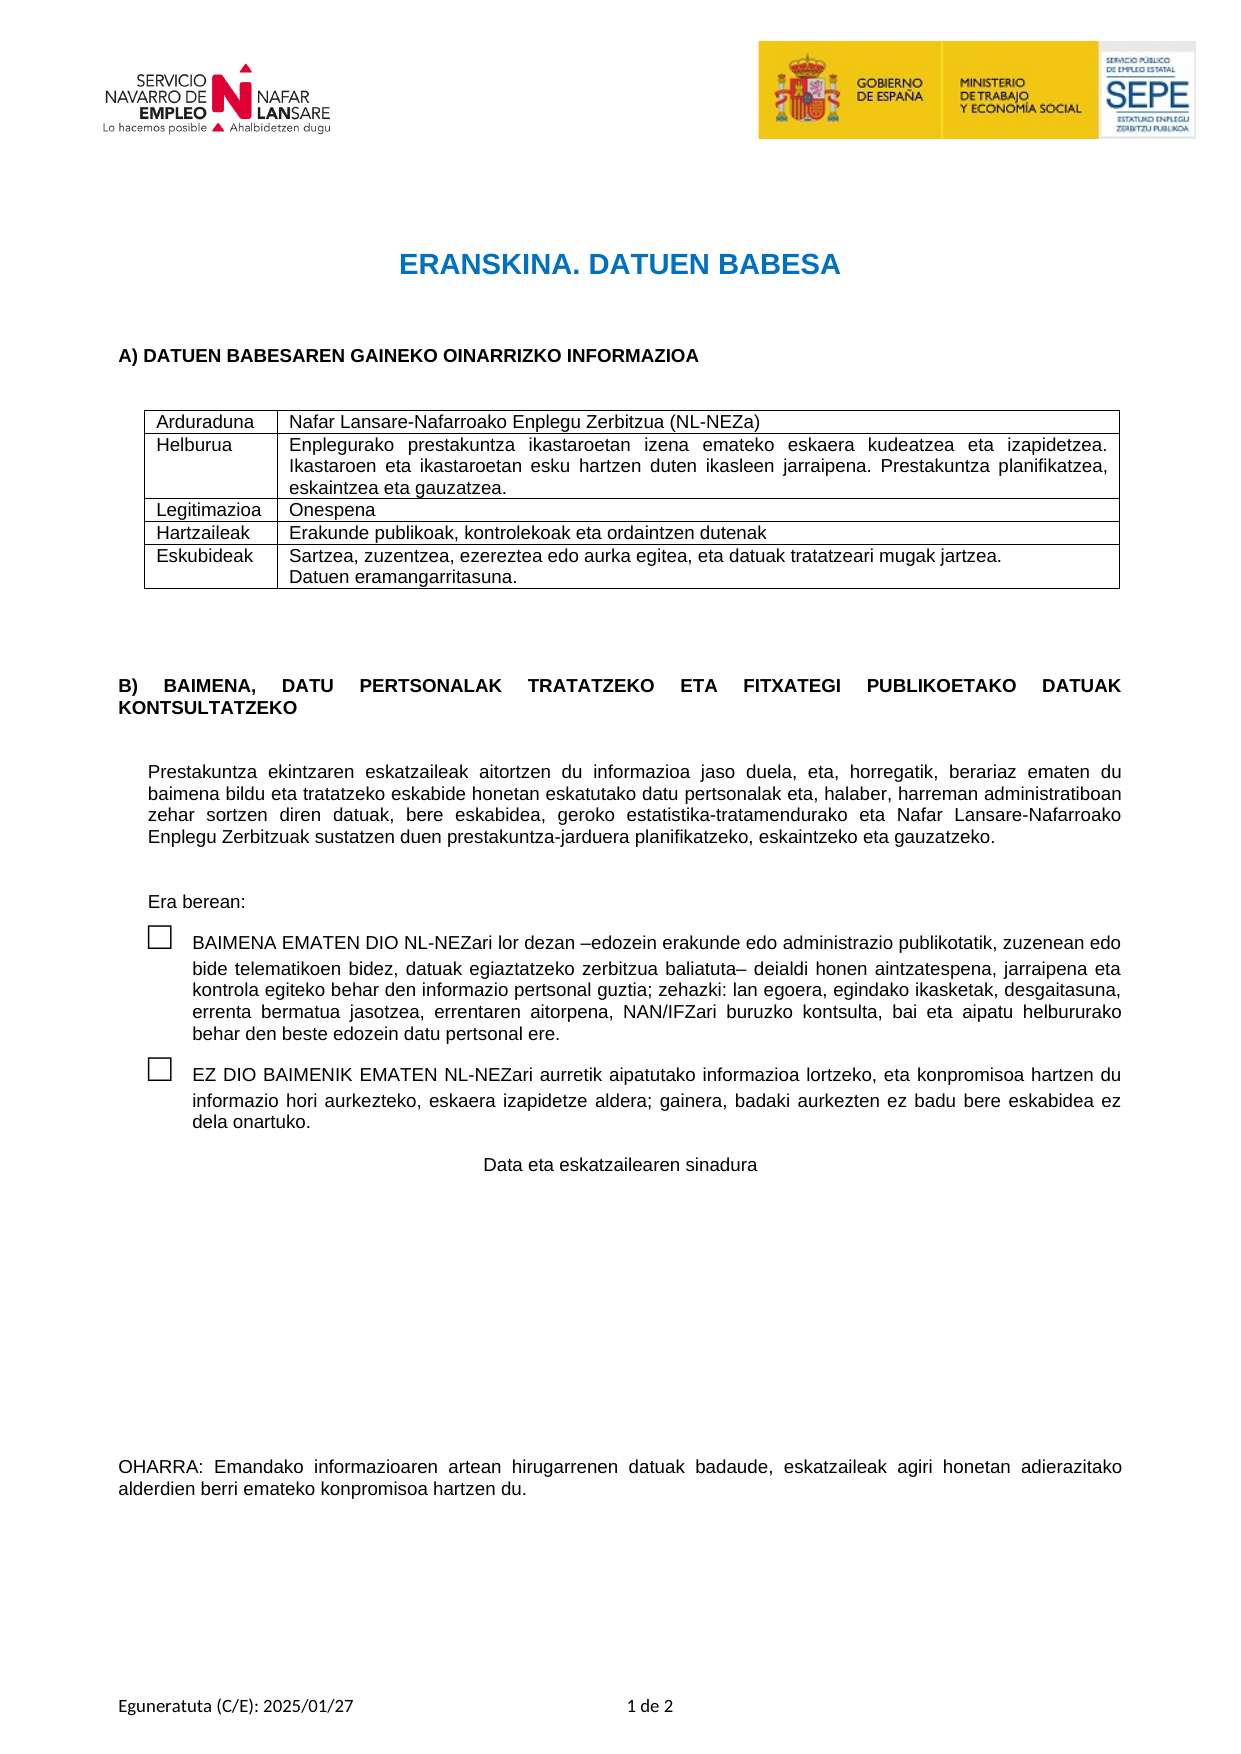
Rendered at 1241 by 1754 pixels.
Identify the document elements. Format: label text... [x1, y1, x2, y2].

table_header Nafar Lansare-Nafarroako Enplegu Zerbitzua (NL-NEZa) [278, 411, 1119, 432]
text Era berean: [148, 891, 1122, 912]
text □ EZ DIO BAIMENIK EMATEN NL-NEZari aurretik aipatutako informazioa lortzeko, eta konpromisoa hartzen du informazio hori aurkezteko, eskaera izapidetze aldera; gainera, badaki aurkezten ez badu bere eskabidea ez dela onartuko. [148, 1044, 1122, 1133]
text OHARRA: Emandako informazioaren artean hirugarrenen datuak badaude, eskatzaileak agiri honetan adierazitako alderdien berri emateko konpromisoa hartzen du. [118, 1456, 1122, 1499]
table_cell Sartzea, zuzentzea, ezereztea edo aurka egitea, eta datuak tratatzeari mugak jartzea. Datuen eramangarritasuna. [278, 545, 1119, 588]
table_cell Legitimazioa [145, 499, 277, 521]
text Prestakuntza ekintzaren eskatzaileak aitortzen du informazioa jaso duela, eta, horregatik, berariaz ematen du baimena bildu eta tratatzeko eskabide honetan eskatutako datu pertsonalak eta, halaber, harreman administratiboan zehar sortzen diren datuak, bere eskabidea, geroko estatistika-tratamendurako eta Nafar Lansare-Nafarroako Enplegu Zerbitzuak sustatzen duen prestakuntza-jarduera planifikatzeko, eskaintzeko eta gauzatzeko. [148, 761, 1122, 847]
table_cell Hartzaileak [145, 522, 277, 543]
text ERANSKINA. DATUEN BABESA [118, 247, 1122, 281]
text □ BAIMENA EMATEN DIO NL-NEZari lor dezan –edozein erakunde edo administrazio publikotatik, zuzenean edo bide telematikoen bidez, datuak egiaztatzeko zerbitzua baliatuta– deialdi honen aintzatespena, jarraipena eta kontrola egiteko behar den informazio pertsonal guztia; zehazki: lan egoera, egindako ikasketak, desgaitasuna, errenta bermatua jasotzea, errentaren aitorpena, NAN/IFZari buruzko kontsulta, bai eta aipatu helbururako behar den beste edozein datu pertsonal ere. [148, 912, 1122, 1044]
text B) BAIMENA, DATU PERTSONALAK TRATATZEKO ETA FITXATEGI PUBLIKOETAKO DATUAK KONTSULTATZEKO [118, 675, 1122, 718]
table_cell Enplegurako prestakuntza ikastaroetan izena emateko eskaera kudeatzea eta izapidetzea. Ikastaroen eta ikastaroetan esku hartzen duten ikasleen jarraipena. Prestakuntza planifikatzea, eskaintzea eta gauzatzea. [278, 434, 1119, 498]
table_cell Helburua [145, 434, 277, 498]
picture [81, 41, 352, 157]
table_cell Erakunde publikoak, kontrolekoak eta ordaintzen dutenak [278, 522, 1119, 543]
picture [758, 41, 1197, 139]
table_cell Eskubideak [145, 545, 277, 588]
text A) DATUEN BABESAREN GAINEKO OINARRIZKO INFORMAZIOA [118, 345, 1122, 367]
table_cell Onespena [278, 499, 1119, 521]
text Data eta eskatzailearen sinadura [118, 1154, 1122, 1176]
table_header Arduraduna [145, 411, 277, 432]
